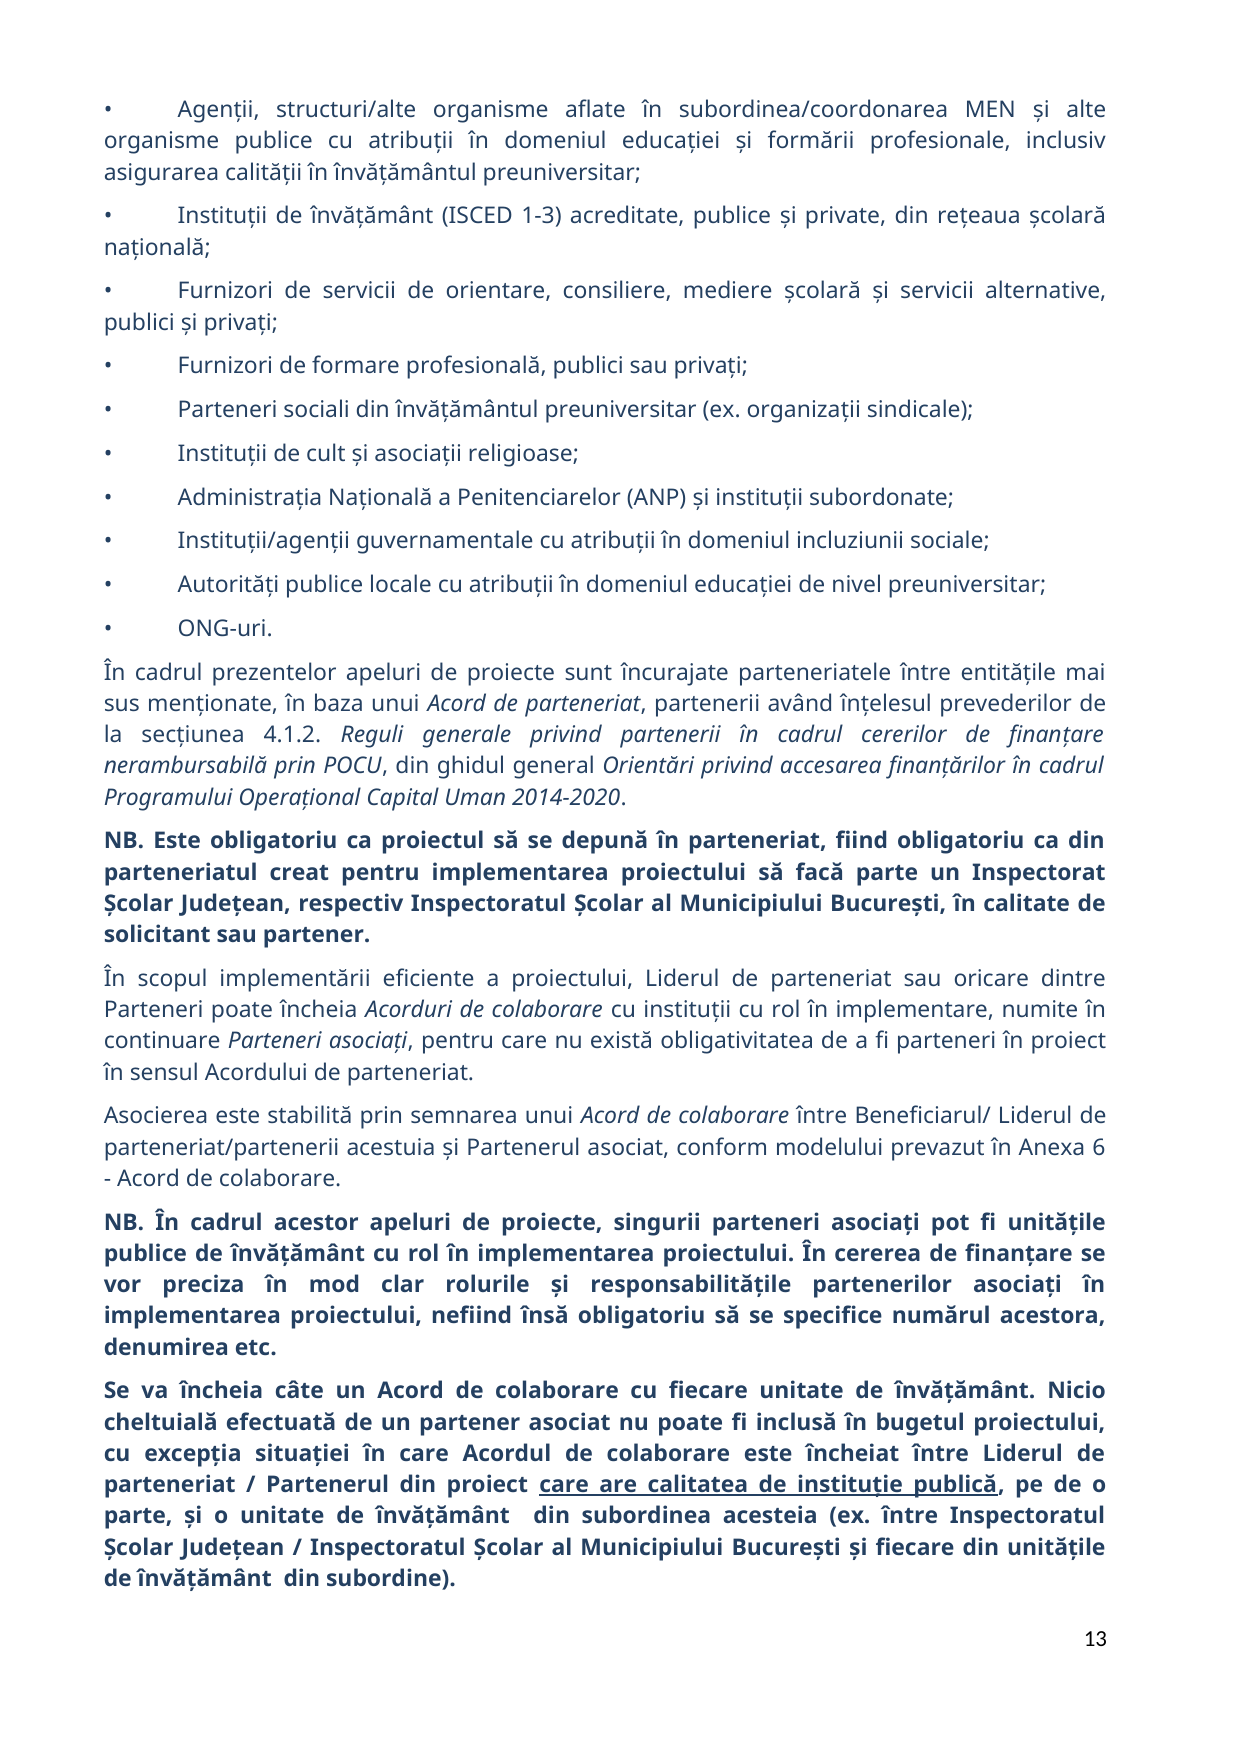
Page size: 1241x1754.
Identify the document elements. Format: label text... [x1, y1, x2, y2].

text • Instituţii de învăţământ (ISCED 1-3) acreditate, publice şi private, din reţeaua şcolară naţională; [103, 199, 1107, 262]
text • Administrația Națională a Penitenciarelor (ANP) şi instituţii subordonate; [103, 481, 1107, 512]
text NB. În cadrul acestor apeluri de proiecte, singurii parteneri asociați pot fi unitățile publice de învățământ cu rol în implementarea proiectului. În cererea de finanțare se vor preciza în mod clar rolurile și responsabilitățile partenerilor asociați în implementarea proiectului, nefiind însă obligatoriu să se specifice numărul acestora, denumirea etc. [103, 1206, 1107, 1362]
text • Furnizori de formare profesională, publici sau privați; [103, 349, 1107, 381]
text Se va încheia câte un Acord de colaborare cu fiecare unitate de învățământ. Nicio cheltuială efectuată de un partener asociat nu poate fi inclusă în bugetul proiectului, cu excepția situației în care Acordul de colaborare este încheiat între Liderul de parteneriat / Partenerul din proiect care are calitatea de instituție publică, pe de o parte, și o unitate de învățământ din subordinea acesteia (ex. între Inspectoratul Școlar Județean / Inspectoratul Școlar al Municipiului București și fiecare din unitățile de învățământ din subordine). [103, 1374, 1107, 1593]
text • Instituţii de cult şi asociaţii religioase; [103, 437, 1107, 468]
text În scopul implementării eficiente a proiectului, Liderul de parteneriat sau oricare dintre Parteneri poate încheia Acorduri de colaborare cu instituţii cu rol în implementare, numite în continuare Parteneri asociați, pentru care nu există obligativitatea de a fi parteneri în proiect în sensul Acordului de parteneriat. [103, 962, 1107, 1087]
text • Furnizori de servicii de orientare, consiliere, mediere şcolară şi servicii alternative, publici şi privaţi; [103, 274, 1107, 337]
text • Agenţii, structuri/alte organisme aflate în subordinea/coordonarea MEN şi alte organisme publice cu atribuţii în domeniul educaţiei şi formării profesionale, inclusiv asigurarea calităţii în învăţământul preuniversitar; [103, 93, 1107, 187]
text • Parteneri sociali din învăţământul preuniversitar (ex. organizaţii sindicale); [103, 393, 1107, 424]
text Asocierea este stabilită prin semnarea unui Acord de colaborare între Beneficiarul/ Liderul de parteneriat/partenerii acestuia și Partenerul asociat, conform modelului prevazut în Anexa 6 - Acord de colaborare. [103, 1099, 1107, 1193]
text • ONG-uri. [103, 612, 1107, 643]
text În cadrul prezentelor apeluri de proiecte sunt încurajate parteneriatele între entitățile mai sus menționate, în baza unui Acord de parteneriat, partenerii având înțelesul prevederilor de la secțiunea 4.1.2. Reguli generale privind partenerii în cadrul cererilor de finanţare nerambursabilă prin POCU, din ghidul general Orientări privind accesarea finanțărilor în cadrul Programului Operațional Capital Uman 2014-2020. [103, 656, 1107, 812]
text • Instituţii/agenţii guvernamentale cu atribuţii în domeniul incluziunii sociale; [103, 524, 1107, 556]
text NB. Este obligatoriu ca proiectul să se depună în parteneriat, fiind obligatoriu ca din parteneriatul creat pentru implementarea proiectului să facă parte un Inspectorat Şcolar Judeţean, respectiv Inspectoratul Școlar al Municipiului București, în calitate de solicitant sau partener. [103, 824, 1107, 949]
text • Autorități publice locale cu atribuții în domeniul educaţiei de nivel preuniversitar; [103, 568, 1107, 599]
